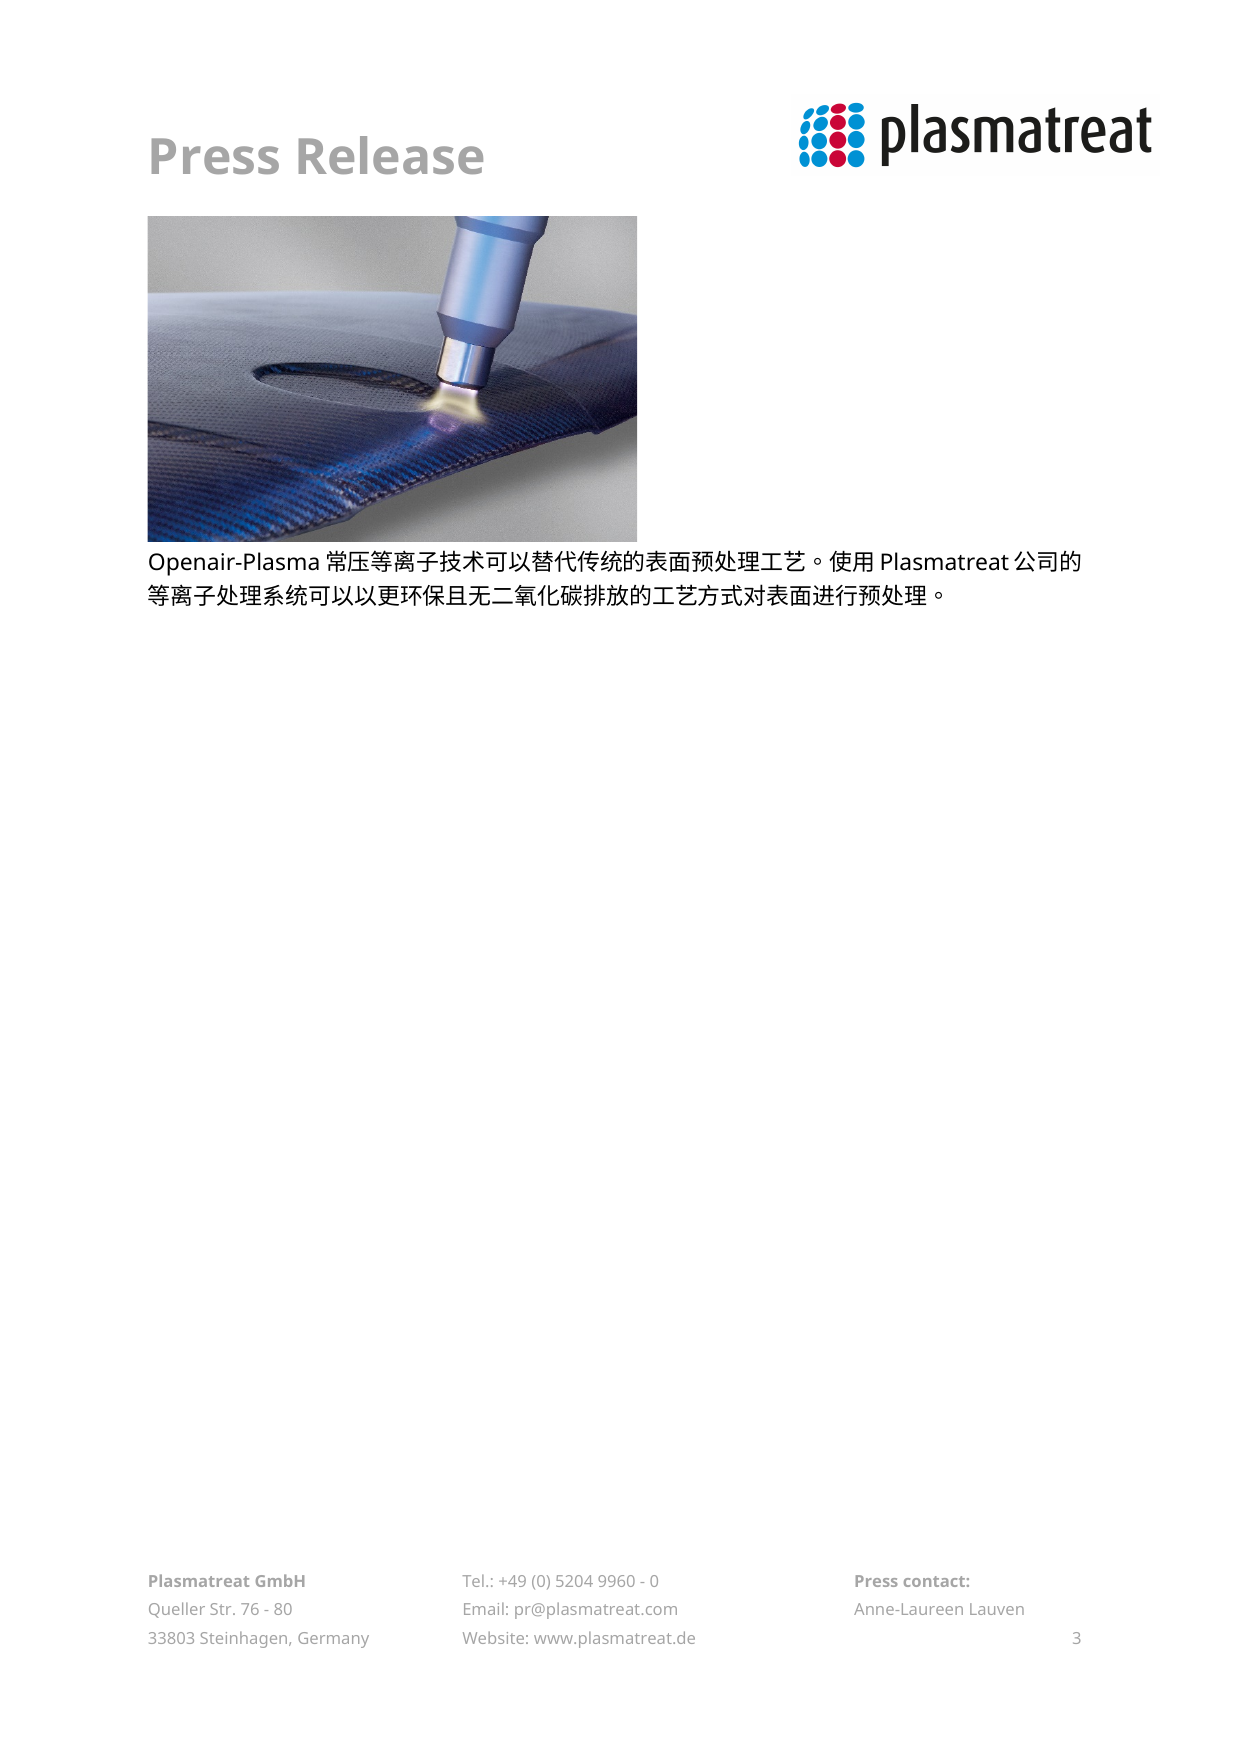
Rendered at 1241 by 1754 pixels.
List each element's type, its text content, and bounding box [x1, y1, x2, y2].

picture [790, 94, 1160, 176]
picture [147, 216, 638, 542]
text Openair-Plasma常压等离子技术可以替代传统的表面预处理工艺。使用Plasmatreat公司的等离子处理系统可以以更环保且无二氧化碳排放的工艺方式对表面进行预处理。 [148, 546, 1093, 611]
